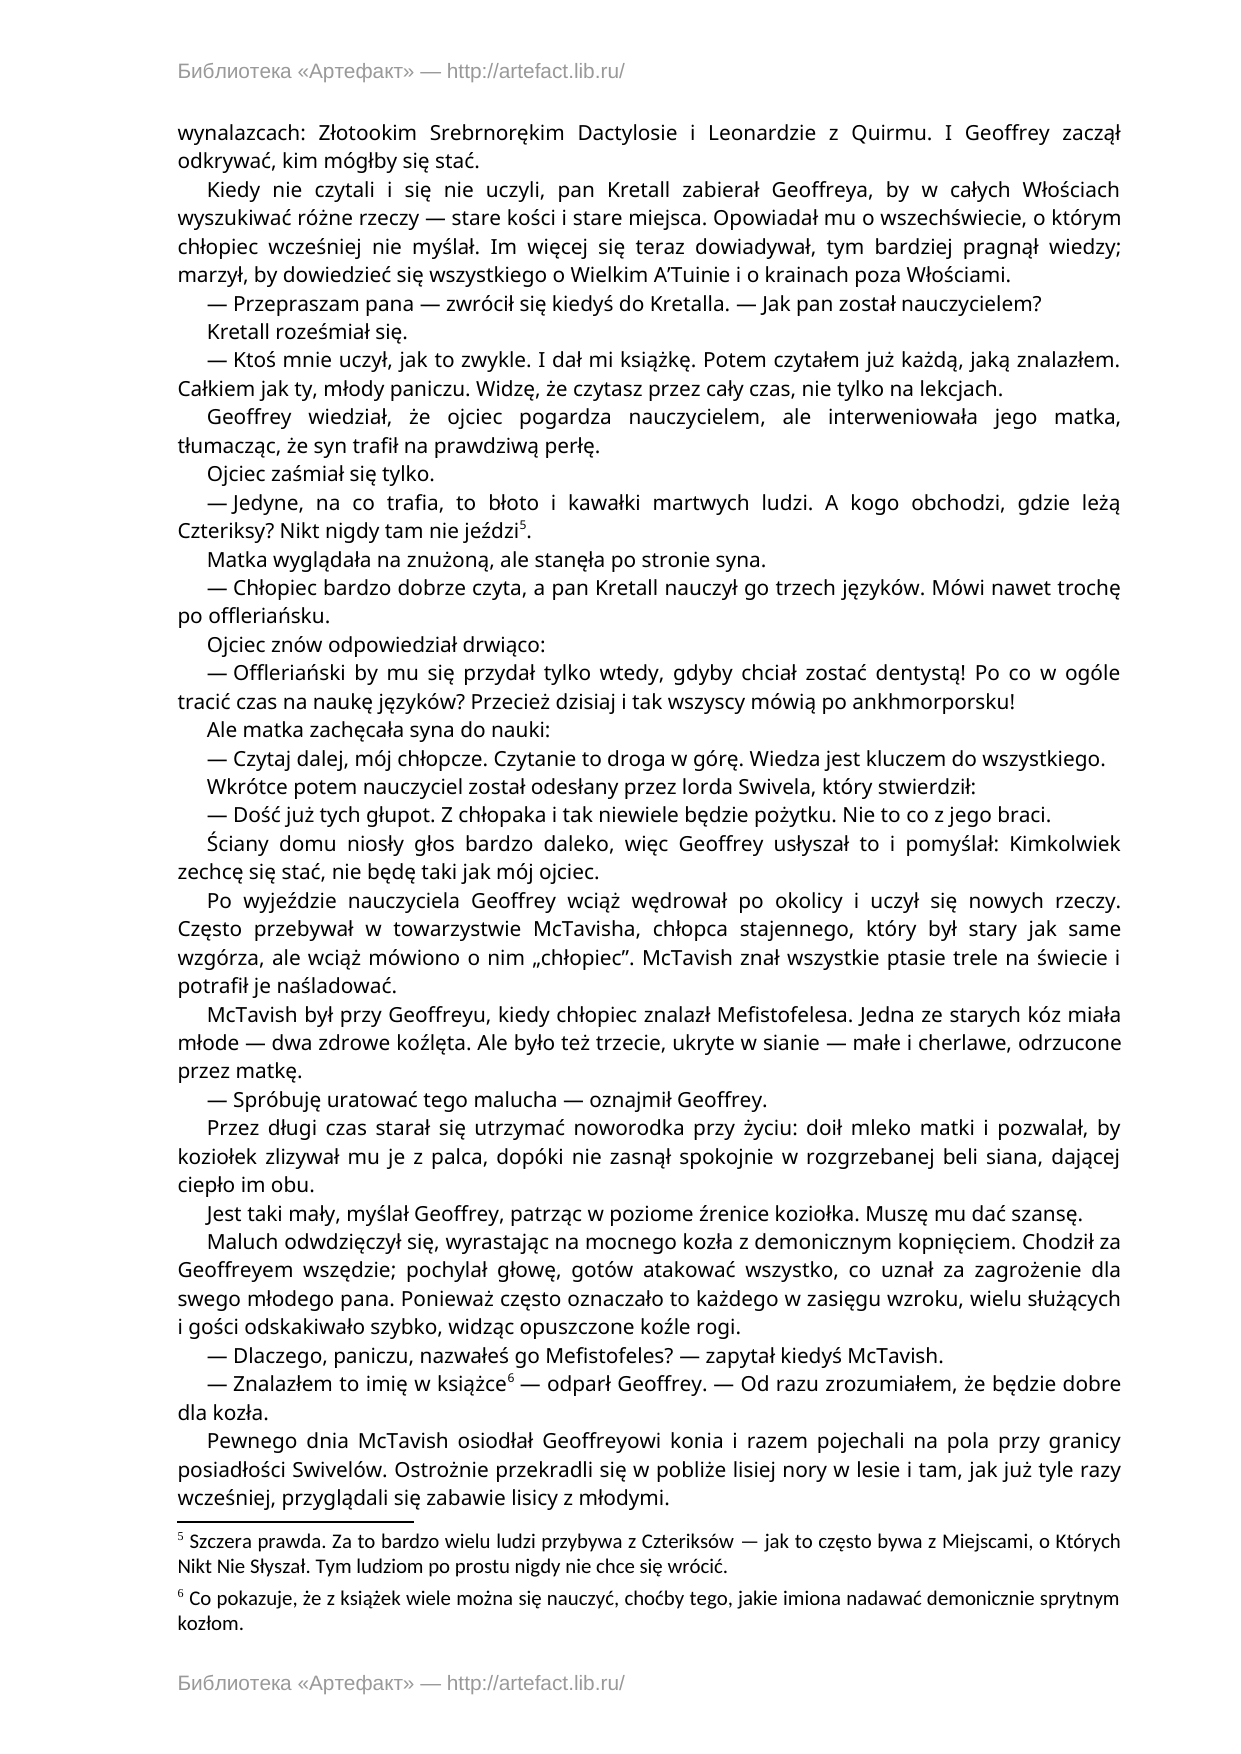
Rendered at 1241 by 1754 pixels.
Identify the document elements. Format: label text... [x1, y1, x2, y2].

text Geoffrey wiedział, że ojciec pogardza nauczycielem, ale interweniowała jego matka, tłumacząc, że syn trafił na prawdziwą perłę. [177, 402, 1122, 459]
text Przez długi czas starał się utrzymać noworodka przy życiu: doił mleko matki i pozwalał, by koziołek zlizywał mu je z palca, dopóki nie zasnął spokojnie w rozgrzebanej beli siana, dającej ciepło im obu. [177, 1113, 1122, 1199]
text Wkrótce potem nauczyciel został odesłany przez lorda Swivela, który stwierdził: [177, 772, 1122, 801]
text — Znalazłem to imię w książce — odparł Geoffrey. — Od razu zrozumiałem, że będzie dobre dla kozła. [177, 1369, 1122, 1426]
text McTavish był przy Geoffreyu, kiedy chłopiec znalazł Mefistofelesa. Jedna ze starych kóz miała młode — dwa zdrowe koźlęta. Ale było też trzecie, ukryte w sianie — małe i cherlawe, odrzucone przez matkę. [177, 1000, 1122, 1085]
text — Czytaj dalej, mój chłopcze. Czytanie to droga w górę. Wiedza jest kluczem do wszystkiego. [177, 744, 1122, 772]
text Maluch odwdzięczył się, wyrastając na mocnego kozła z demonicznym kopnięciem. Chodził za Geoffreyem wszędzie; pochylał głowę, gotów atakować wszystko, co uznał za zagrożenie dla swego młodego pana. Ponieważ często oznaczało to każdego w zasięgu wzroku, wielu służących i gości odskakiwało szybko, widząc opuszczone koźle rogi. [177, 1227, 1122, 1341]
text Ojciec zaśmiał się tylko. [177, 459, 1122, 488]
text Ale matka zachęcała syna do nauki: [177, 715, 1122, 744]
text Pewnego dnia McTavish osiodłał Geoffreyowi konia i razem pojechali na pola przy granicy posiadłości Swivelów. Ostrożnie przekradli się w pobliże lisiej nory w lesie i tam, jak już tyle razy wcześniej, przyglądali się zabawie lisicy z młodymi. [177, 1426, 1122, 1512]
text Matka wyglądała na znużoną, ale stanęła po stronie syna. [177, 545, 1122, 573]
text — Dlaczego, paniczu, nazwałeś go Mefistofeles? — zapytał kiedyś McTavish. [177, 1341, 1122, 1369]
text — Ktoś mnie uczył, jak to zwykle. I dał mi książkę. Potem czytałem już każdą, jaką znalazłem. Całkiem jak ty, młody paniczu. Widzę, że czytasz przez cały czas, nie tylko na lekcjach. [177, 346, 1122, 402]
text Po wyjeździe nauczyciela Geoffrey wciąż wędrował po okolicy i uczył się nowych rzeczy. Często przebywał w towarzystwie McTavisha, chłopca stajennego, który był stary jak same wzgórza, ale wciąż mówiono o nim „chłopiec”. McTavish znał wszystkie ptasie trele na świecie i potrafił je naśladować. [177, 886, 1122, 1000]
text Jest taki mały, myślał Geoffrey, patrząc w poziome źrenice koziołka. Muszę mu dać szansę. [177, 1199, 1122, 1227]
text Ojciec znów odpowiedział drwiąco: [177, 630, 1122, 658]
text — Offleriański by mu się przydał tylko wtedy, gdyby chciał zostać dentystą! Po co w ogóle tracić czas na naukę języków? Przecież dzisiaj i tak wszyscy mówią po ankhmorporsku! [177, 658, 1122, 715]
text Kretall roześmiał się. [177, 317, 1122, 346]
text — Przepraszam pana — zwrócił się kiedyś do Kretalla. — Jak pan został nauczycielem? [177, 289, 1122, 317]
text — Chłopiec bardzo dobrze czyta, a pan Kretall nauczył go trzech języków. Mówi nawet trochę po offleriańsku. [177, 573, 1122, 630]
text Kiedy nie czytali i się nie uczyli, pan Kretall zabierał Geoffreya, by w całych Włościach wyszukiwać różne rzeczy — stare kości i stare miejsca. Opowiadał mu o wszechświecie, o którym chłopiec wcześniej nie myślał. Im więcej się teraz dowiadywał, tym bardziej pragnął wiedzy; marzył, by dowiedzieć się wszystkiego o Wielkim A’Tuinie i o krainach poza Włościami. [177, 175, 1122, 289]
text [177, 118, 1122, 175]
text — Jedyne, na co trafia, to błoto i kawałki martwych ludzi. A kogo obchodzi, gdzie leżą Czteriksy? Nikt nigdy tam nie jeździ. [177, 488, 1122, 545]
text Ściany domu niosły głos bardzo daleko, więc Geoffrey usłyszał to i pomyślał: Kimkolwiek zechcę się stać, nie będę taki jak mój ojciec. [177, 829, 1122, 886]
text — Spróbuję uratować tego malucha — oznajmił Geoffrey. [177, 1085, 1122, 1113]
text — Dość już tych głupot. Z chłopaka i tak niewiele będzie pożytku. Nie to co z jego braci. [177, 801, 1122, 829]
